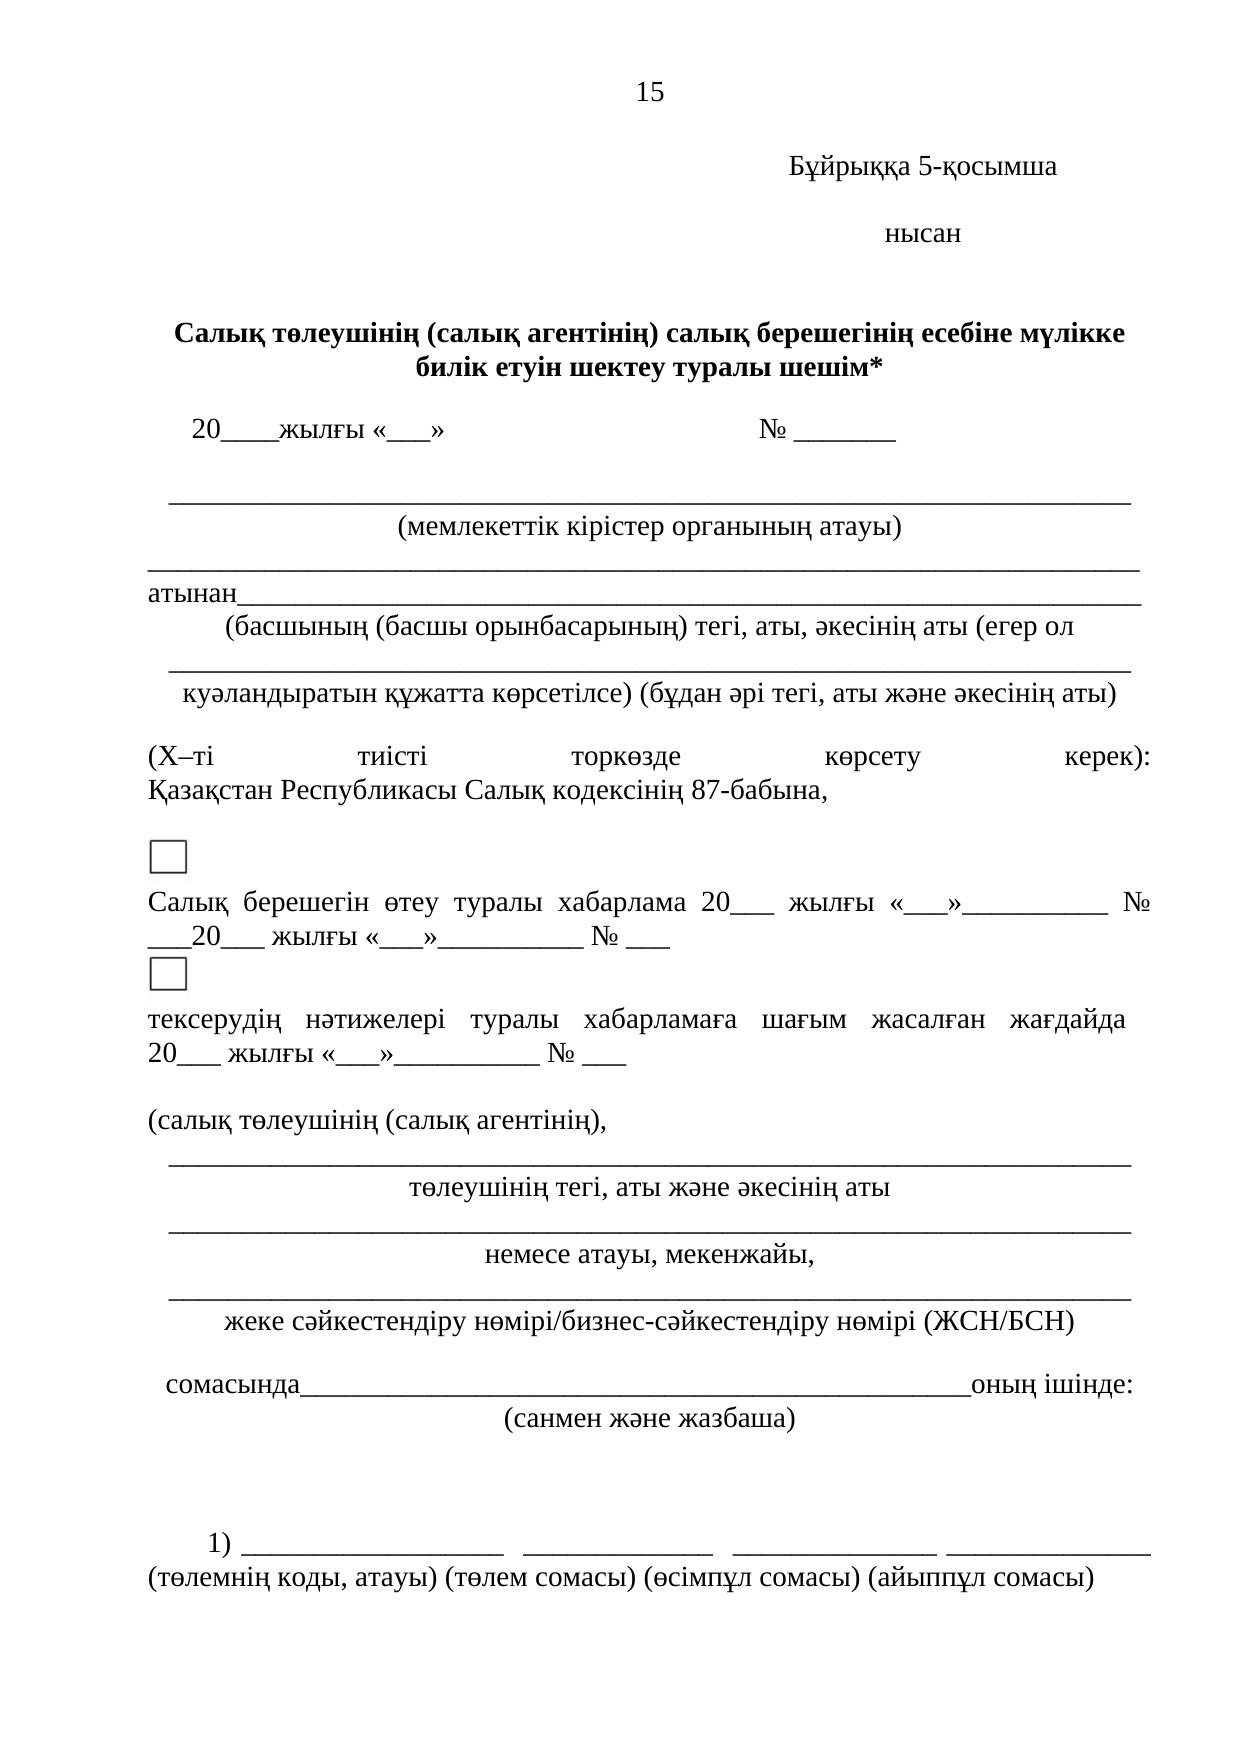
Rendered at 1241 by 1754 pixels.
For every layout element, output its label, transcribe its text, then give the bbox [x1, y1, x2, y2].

text тексерудің нәтижелері туралы хабарламаға шағым жасалған жағдайда 20___ жылғы «___»__________ № ___ [148, 1002, 1152, 1069]
text 1) __________________ _____________ ______________ ______________ (төлемнің коды, атауы) (төлем сомасы) (өсімпұл сомасы) (айыппұл сомасы) [148, 1525, 1152, 1592]
text __________________________________________________________________ [148, 1136, 1152, 1169]
text (X–ті тиісті торкөзде көрсету керек): Қазақстан Республикасы Салық кодексінің 87-бабына, [148, 738, 1152, 805]
text (басшының (басшы орынбасарының) тегі, аты, әкесінің аты (егер ол [148, 608, 1152, 642]
text нысан [694, 215, 1152, 248]
text Бұйрыққа 5-қосымша [694, 148, 1152, 181]
text __________________________________________________________________ [148, 1270, 1152, 1303]
text (салық төлеушінің (салық агентінің), [148, 1102, 1152, 1136]
text атынан______________________________________________________________ [148, 575, 1152, 608]
picture [147, 951, 192, 1002]
text __________________________________________________________________ [148, 642, 1152, 676]
text Салық берешегін өтеу туралы хабарлама 20___ жылғы «___»__________ № ___20___ жылғы «___»__________ № ___ [148, 884, 1152, 952]
text немесе атауы, мекенжайы, [148, 1236, 1152, 1270]
text сомасында______________________________________________оның ішінде: (санмен және жазбаша) [148, 1366, 1152, 1433]
text жеке сәйкестендіру нөмірі/бизнес-сәйкестендіру нөмірі (ЖСН/БСН) [148, 1303, 1152, 1337]
text __________________________________________________________________ (мемлекеттік кірістер органының атауы) [148, 474, 1152, 541]
text __________________________________________________________________ [148, 1203, 1152, 1236]
picture [147, 834, 192, 885]
text төлеушінің тегі, аты және әкесінің аты [148, 1169, 1152, 1203]
text ____________________________________________________________________ [148, 541, 1152, 575]
text Салық төлеушінің (салық агентінің) салық берешегінің есебіне мүлікке билік етуін шектеу туралы шешім* [148, 315, 1152, 382]
text 20____жылғы «___» № _______ [148, 412, 1152, 445]
text куәландыратын құжатта көрсетілсе) (бұдан әрі тегі, аты және әкесінің аты) [148, 676, 1152, 709]
